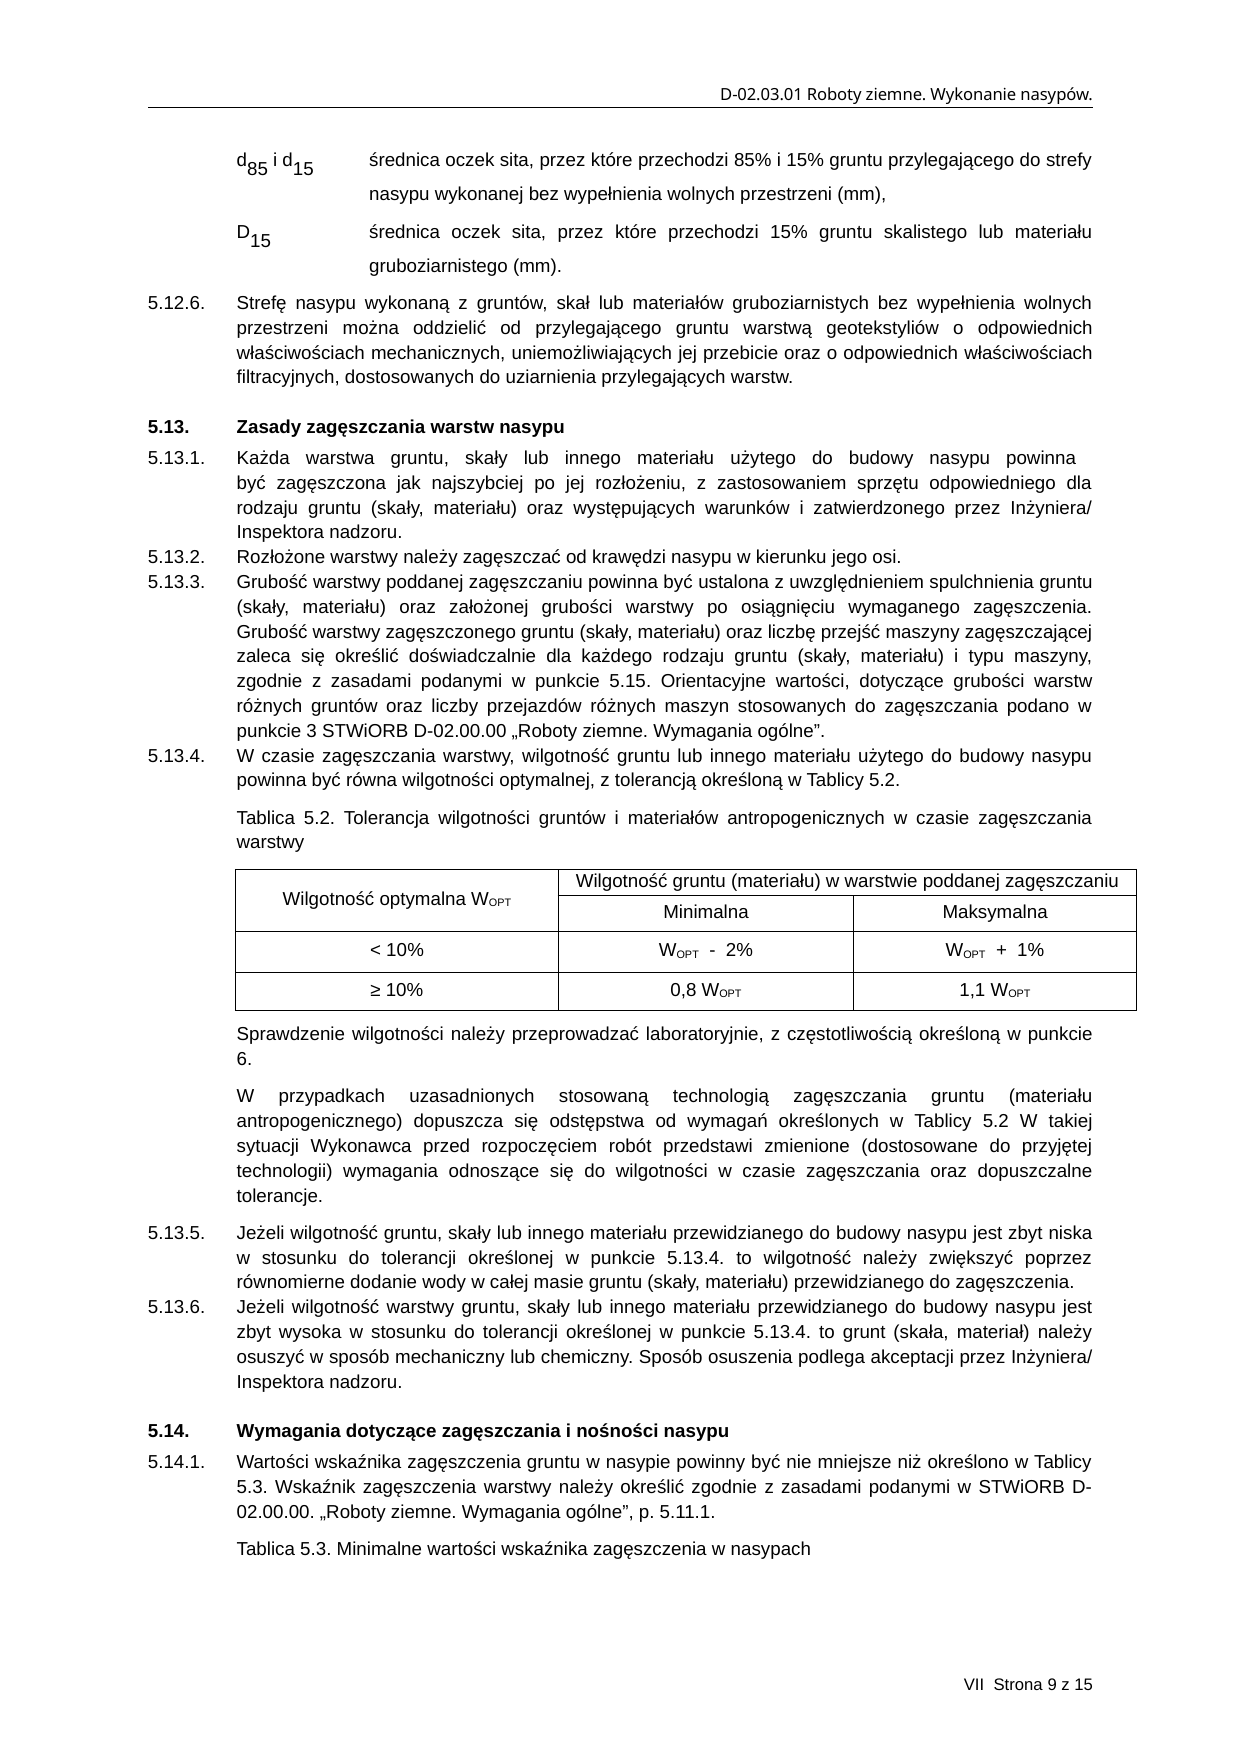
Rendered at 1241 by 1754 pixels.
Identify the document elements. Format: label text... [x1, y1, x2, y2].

text d85 i d15 średnica oczek sita, przez które przechodzi 85% i 15% gruntu przylegającego do strefy nasypu wykonanej bez wypełnienia wolnych przestrzeni (mm), [236, 149, 1092, 205]
table_header Wilgotność optymalna WOPT [236, 870, 558, 931]
table_cell ≥ 10% [236, 973, 558, 1010]
table_cell Minimalna [559, 896, 853, 931]
table_cell WOPT - 2% [559, 932, 853, 972]
list Jeżeli wilgotność gruntu, skały lub innego materiału przewidzianego do budowy nasypu jest zbyt niska w stosunku do tolerancji określonej w punkcie 5.13.4. to wilgotność należy zwiększyć poprzez równomierne dodanie wody w całej masie gruntu (skały, materiału) przewidzianego do zagęszczenia. [148, 1222, 1092, 1293]
list Każda warstwa gruntu, skały lub innego materiału użytego do budowy nasypu powinna być zagęszczona jak najszybciej po jej rozłożeniu, z zastosowaniem sprzętu odpowiedniego dla rodzaju gruntu (skały, materiału) oraz występujących warunków i zatwierdzonego przez Inżyniera/ Inspektora nadzoru. [148, 447, 1092, 543]
list Jeżeli wilgotność warstwy gruntu, skały lub innego materiału przewidzianego do budowy nasypu jest zbyt wysoka w stosunku do tolerancji określonej w punkcie 5.13.4. to grunt (skała, materiał) należy osuszyć w sposób mechaniczny lub chemiczny. Sposób osuszenia podlega akceptacji przez Inżyniera/ Inspektora nadzoru. [148, 1296, 1092, 1392]
table_cell WOPT + 1% [854, 932, 1136, 972]
list Zasady zagęszczania warstw nasypu [148, 416, 1092, 437]
list Strefę nasypu wykonaną z gruntów, skał lub materiałów gruboziarnistych bez wypełnienia wolnych przestrzeni można oddzielić od przylegającego gruntu warstwą geotekstyliów o odpowiednich właściwościach mechanicznych, uniemożliwiających jej przebicie oraz o odpowiednich właściwościach filtracyjnych, dostosowanych do uziarnienia przylegających warstw. [148, 292, 1092, 388]
list Grubość warstwy poddanej zagęszczaniu powinna być ustalona z uwzględnieniem spulchnienia gruntu (skały, materiału) oraz założonej grubości warstwy po osiągnięciu wymaganego zagęszczenia. Grubość warstwy zagęszczonego gruntu (skały, materiału) oraz liczbę przejść maszyny zagęszczającej zaleca się określić doświadczalnie dla każdego rodzaju gruntu (skały, materiału) i typu maszyny, zgodnie z zasadami podanymi w punkcie 5.15. Orientacyjne wartości, dotyczące grubości warstw różnych gruntów oraz liczby przejazdów różnych maszyn stosowanych do zagęszczania podano w punkcie 3 STWiORB D-02.00.00 „Roboty ziemne. Wymagania ogólne”. [148, 571, 1092, 741]
text D15 średnica oczek sita, przez które przechodzi 15% gruntu skalistego lub materiału gruboziarnistego (mm). [236, 220, 1092, 276]
text Tablica 5.3. Minimalne wartości wskaźnika zagęszczenia w nasypach [236, 1538, 1092, 1559]
table_cell Maksymalna [854, 896, 1136, 931]
list Rozłożone warstwy należy zagęszczać od krawędzi nasypu w kierunku jego osi. [148, 546, 1092, 568]
table_cell 1,1 WOPT [854, 973, 1136, 1010]
table_header Wilgotność gruntu (materiału) w warstwie poddanej zagęszczaniu [559, 870, 1136, 895]
list Wymagania dotyczące zagęszczania i nośności nasypu [148, 1420, 1092, 1442]
list W czasie zagęszczania warstwy, wilgotność gruntu lub innego materiału użytego do budowy nasypu powinna być równa wilgotności optymalnej, z tolerancją określoną w Tablicy 5.2. [148, 744, 1092, 791]
list Wartości wskaźnika zagęszczenia gruntu w nasypie powinny być nie mniejsze niż określono w Tablicy 5.3. Wskaźnik zagęszczenia warstwy należy określić zgodnie z zasadami podanymi w STWiORB D-02.00.00. „Roboty ziemne. Wymagania ogólne”, p. 5.11.1. [148, 1451, 1092, 1522]
list Sprawdzenie wilgotności należy przeprowadzać laboratoryjnie, z częstotliwością określoną w punkcie 6. [236, 1023, 1092, 1069]
text Tablica 5.2. Tolerancja wilgotności gruntów i materiałów antropogenicznych w czasie zagęszczania warstwy [236, 807, 1092, 853]
list W przypadkach uzasadnionych stosowaną technologią zagęszczania gruntu (materiału antropogenicznego) dopuszcza się odstępstwa od wymagań określonych w Tablicy 5.2 W takiej sytuacji Wykonawca przed rozpoczęciem robót przedstawi zmienione (dostosowane do przyjętej technologii) wymagania odnoszące się do wilgotności w czasie zagęszczania oraz dopuszczalne tolerancje. [236, 1085, 1092, 1206]
table_cell < 10% [236, 932, 558, 972]
table_cell 0,8 WOPT [559, 973, 853, 1010]
